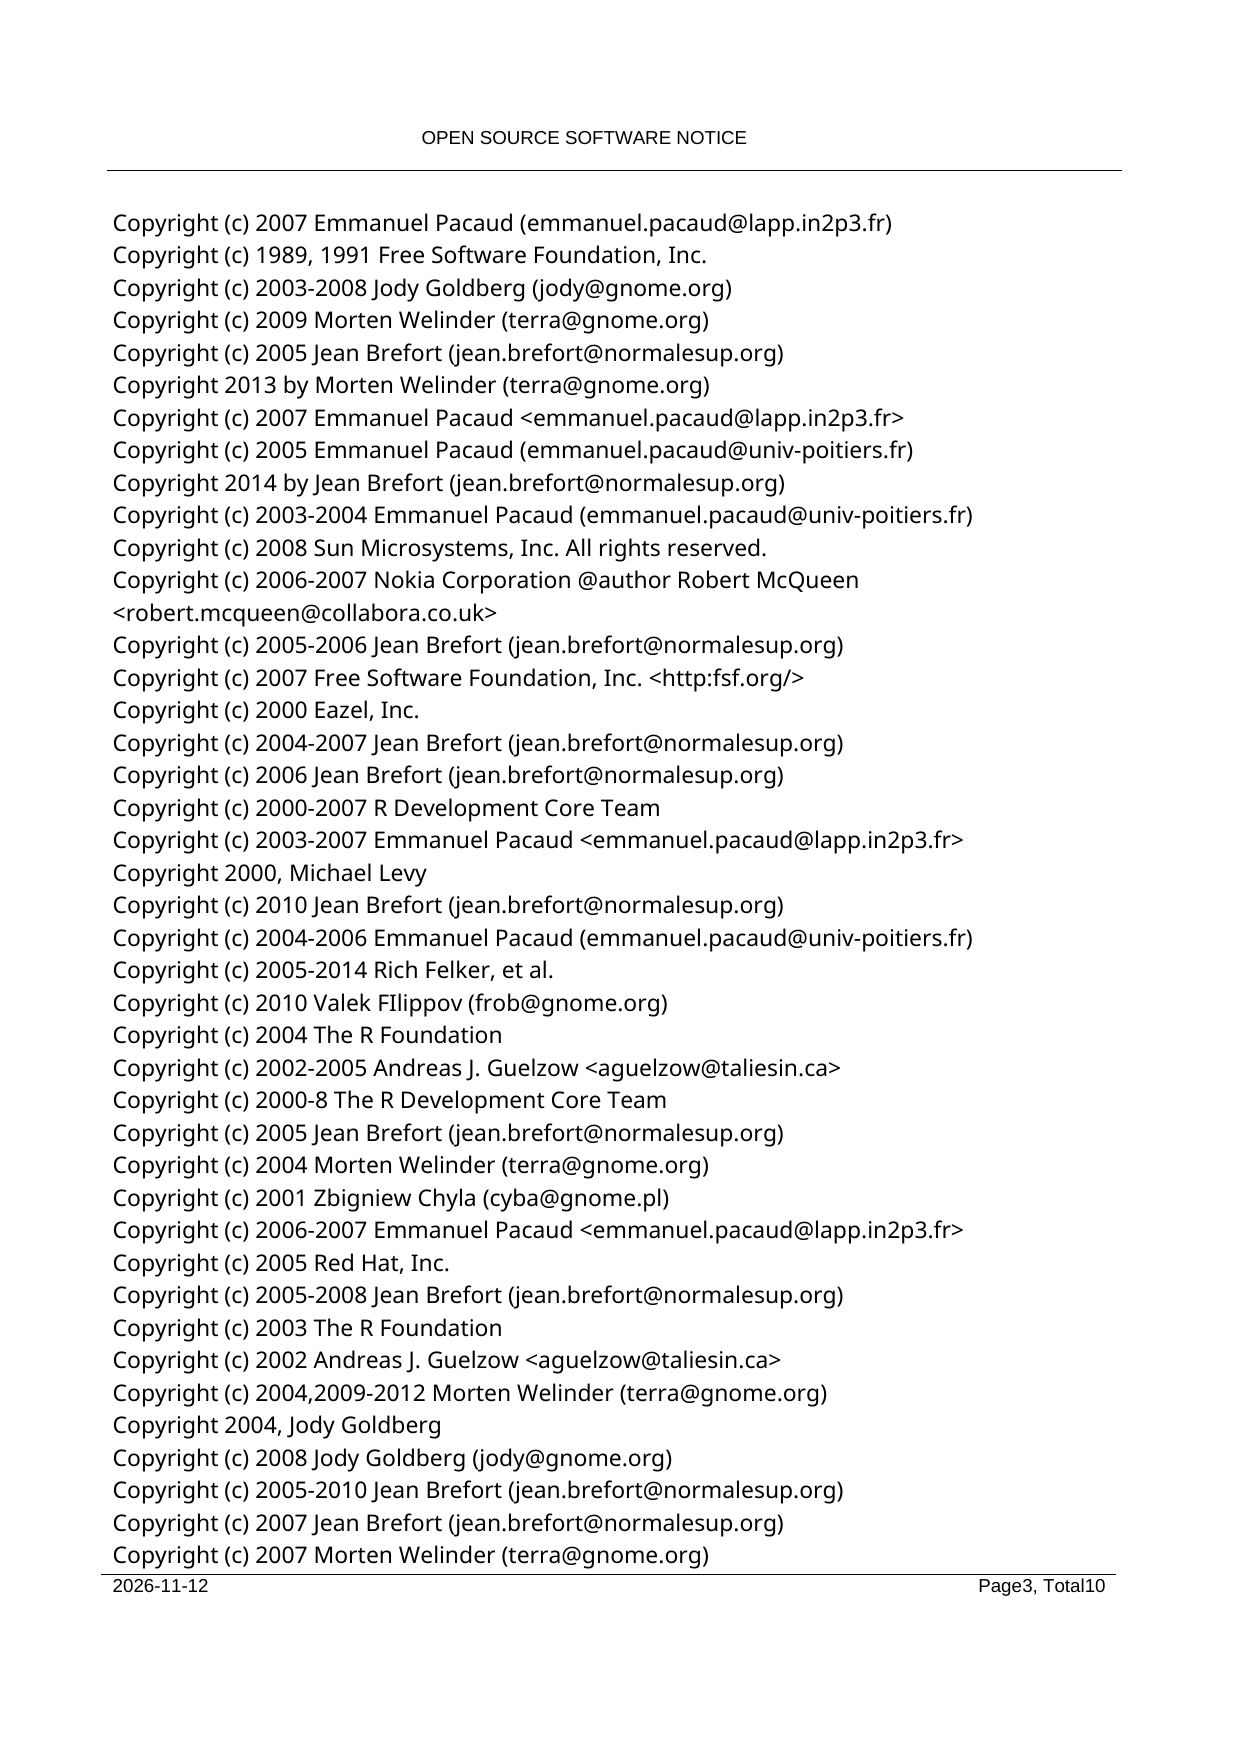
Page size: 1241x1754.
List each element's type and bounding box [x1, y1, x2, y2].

text [112, 206, 1128, 1571]
